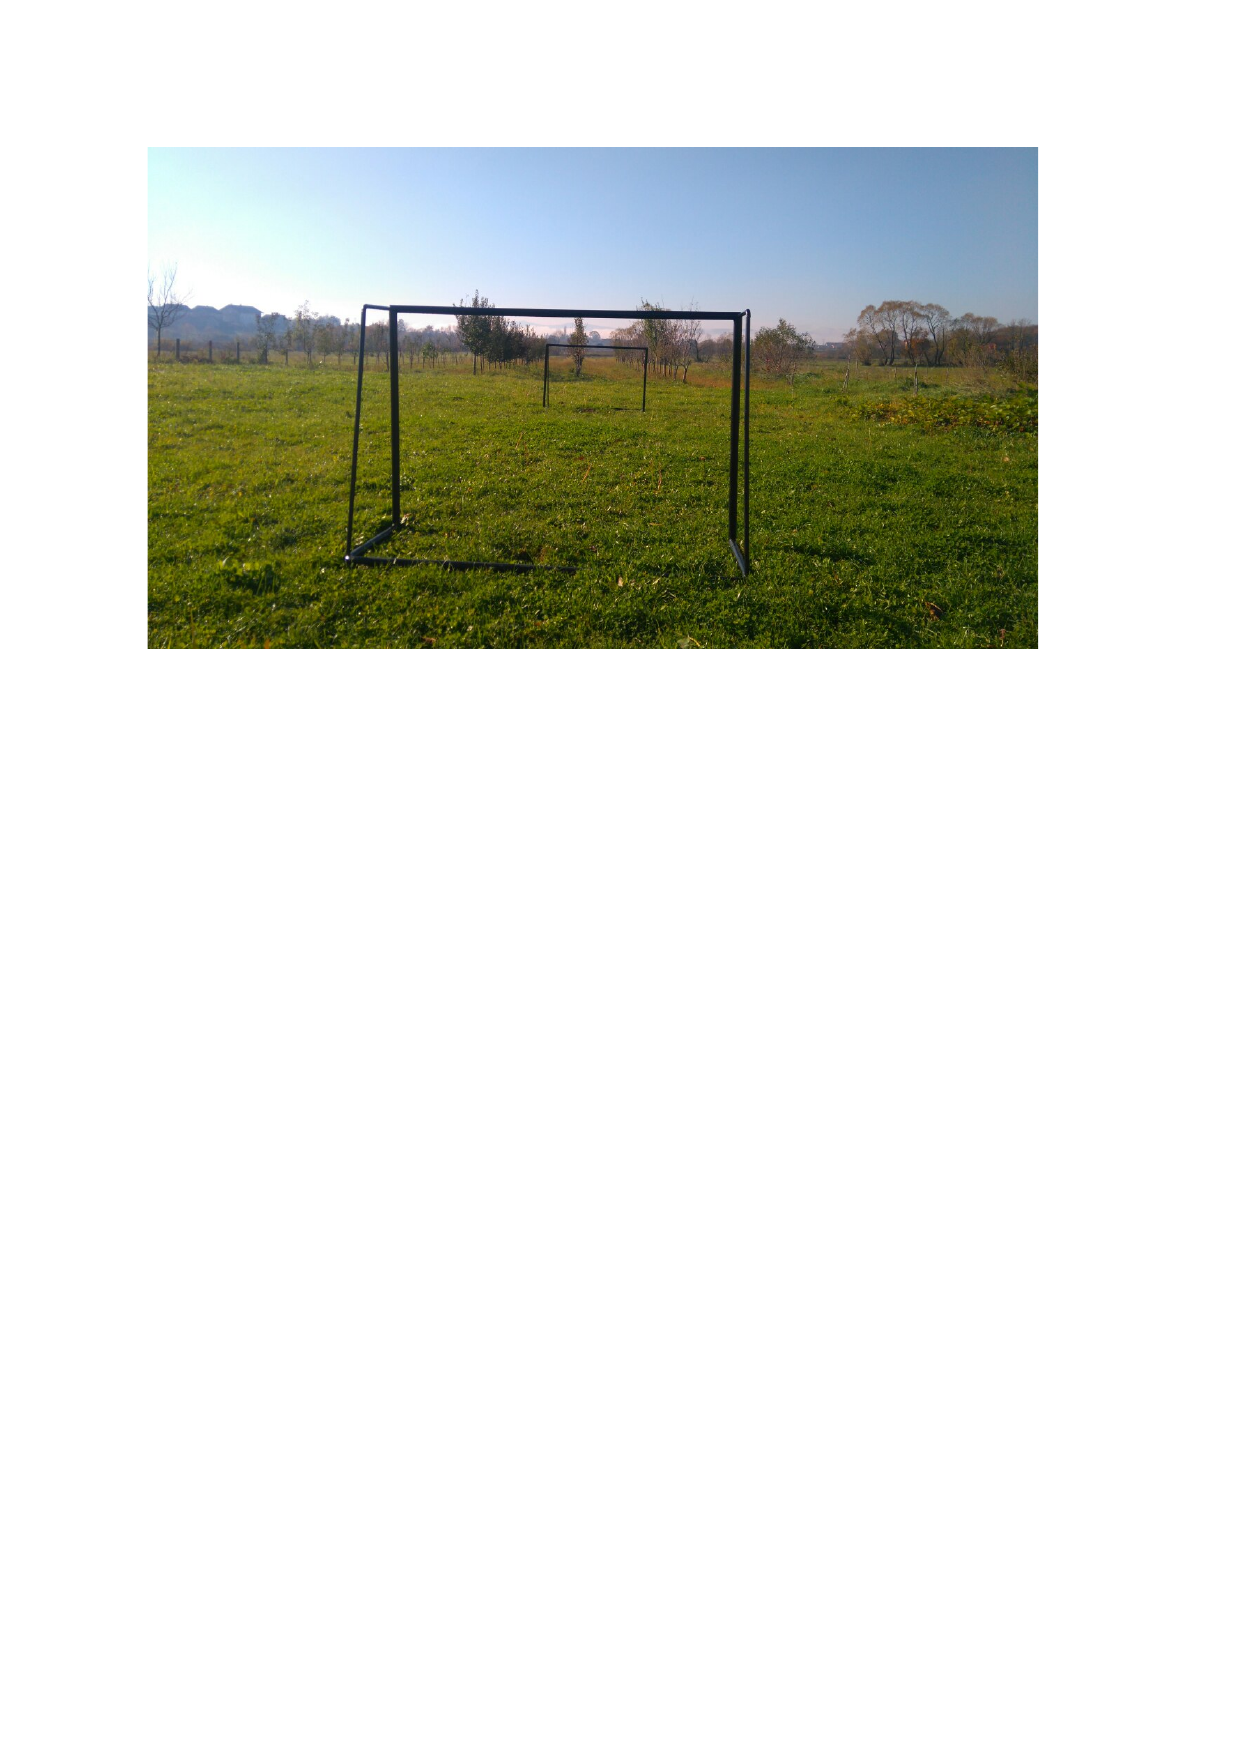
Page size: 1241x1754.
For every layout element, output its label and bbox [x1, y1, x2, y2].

picture [147, 147, 1039, 649]
